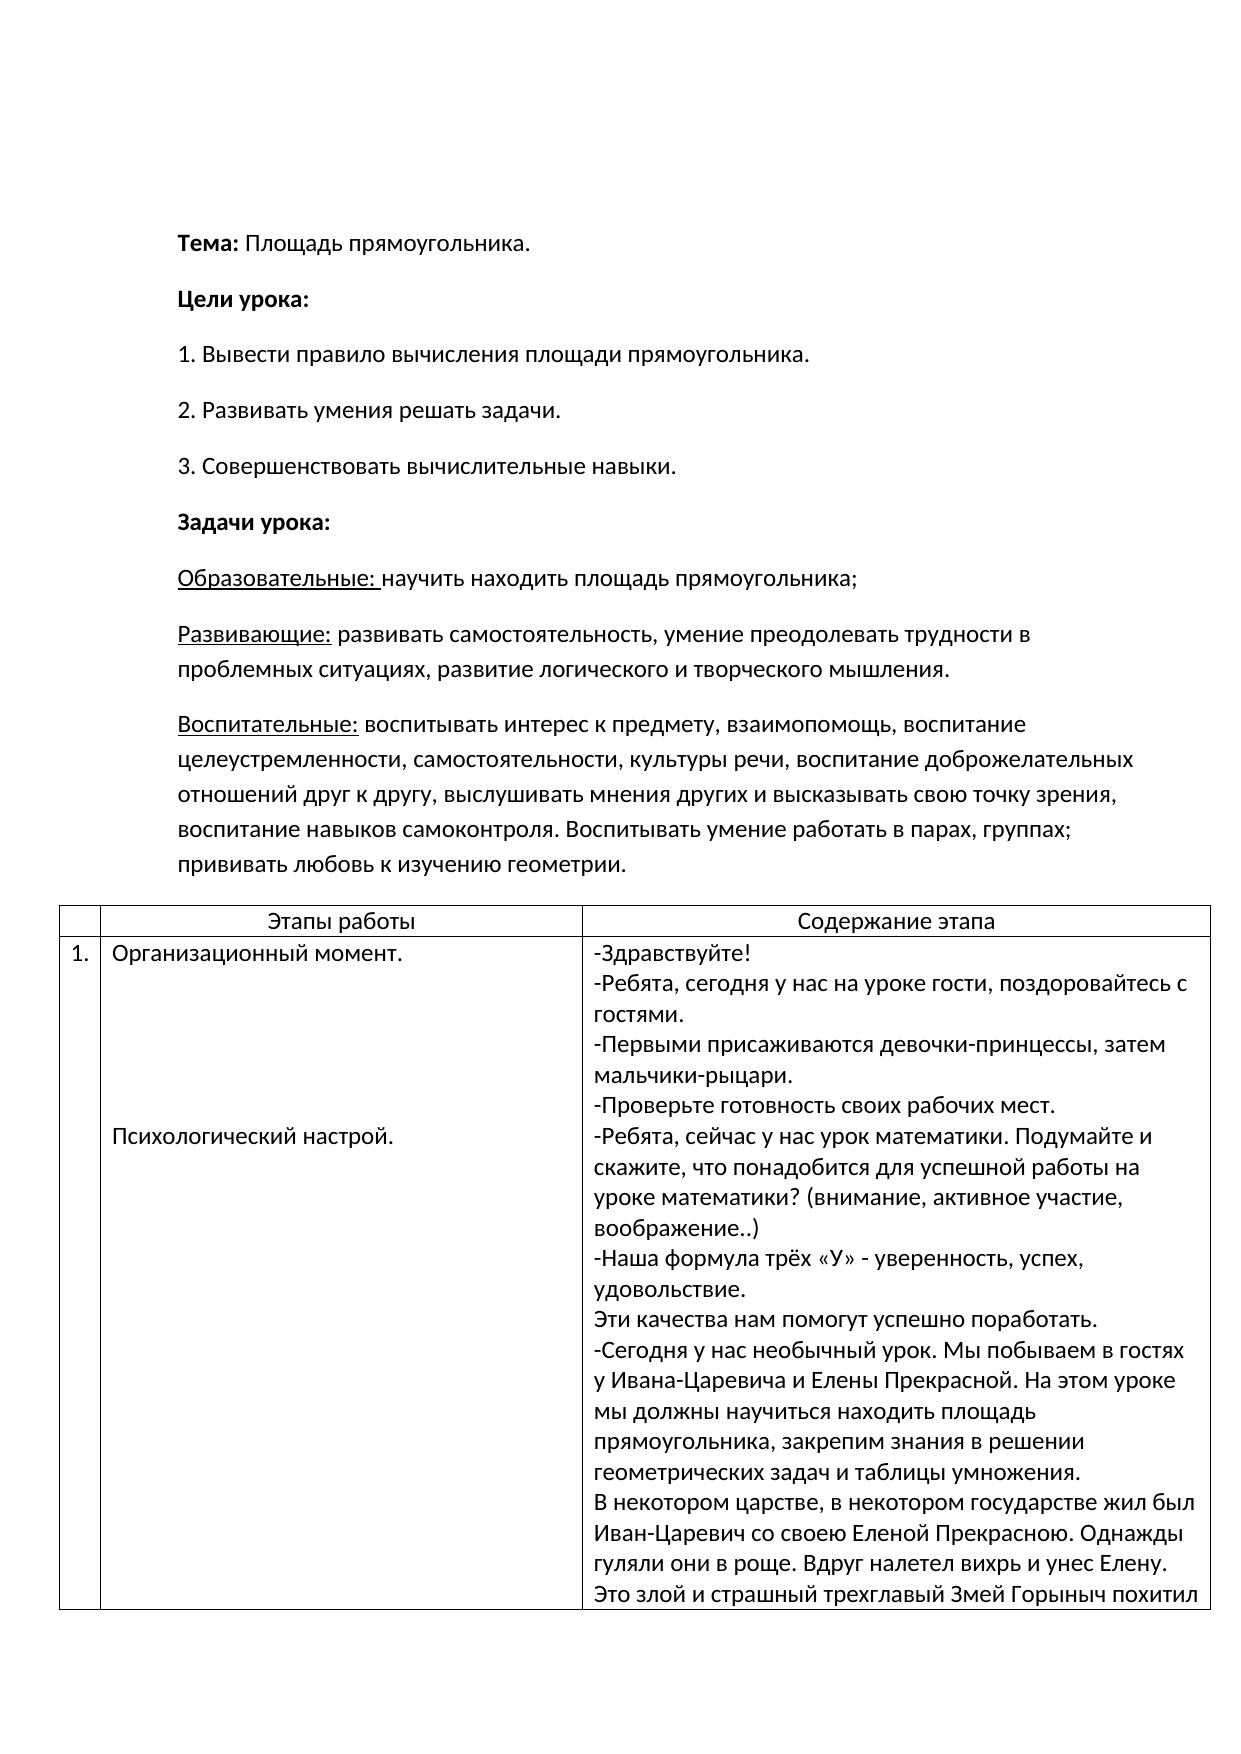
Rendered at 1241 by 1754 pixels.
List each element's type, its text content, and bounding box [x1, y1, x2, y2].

text Цели урока: [177, 283, 1152, 313]
text Развивающие: развивать самостоятельность, умение преодолевать трудности в проблемных ситуациях, развитие логического и творческого мышления. [177, 618, 1152, 683]
table_cell 1. 2. 3. 4. [60, 937, 100, 1608]
table_header Содержание этапа [583, 906, 1210, 936]
text 1. Вывести правило вычисления площади прямоугольника. [177, 339, 1152, 369]
text Образовательные: научить находить площадь прямоугольника; [177, 562, 1152, 592]
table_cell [101, 937, 582, 1608]
table_header Этапы работы [101, 906, 582, 936]
text Тема: Площадь прямоугольника. [177, 227, 1152, 257]
text 3. Совершенствовать вычислительные навыки. [177, 450, 1152, 481]
text 2. Развивать умения решать задачи. [177, 394, 1152, 425]
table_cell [583, 937, 1210, 1608]
table_header [60, 906, 100, 936]
text Задачи урока: [177, 506, 1152, 537]
text Воспитательные: воспитывать интерес к предмету, взаимопомощь, воспитание целеустремленности, самостоятельности, культуры речи, воспитание доброжелательных отношений друг к другу, выслушивать мнения других и высказывать свою точку зрения, воспитание навыков самоконтроля. Воспитывать умение работать в парах, группах; прививать любовь к изучению геометрии. [177, 709, 1152, 879]
